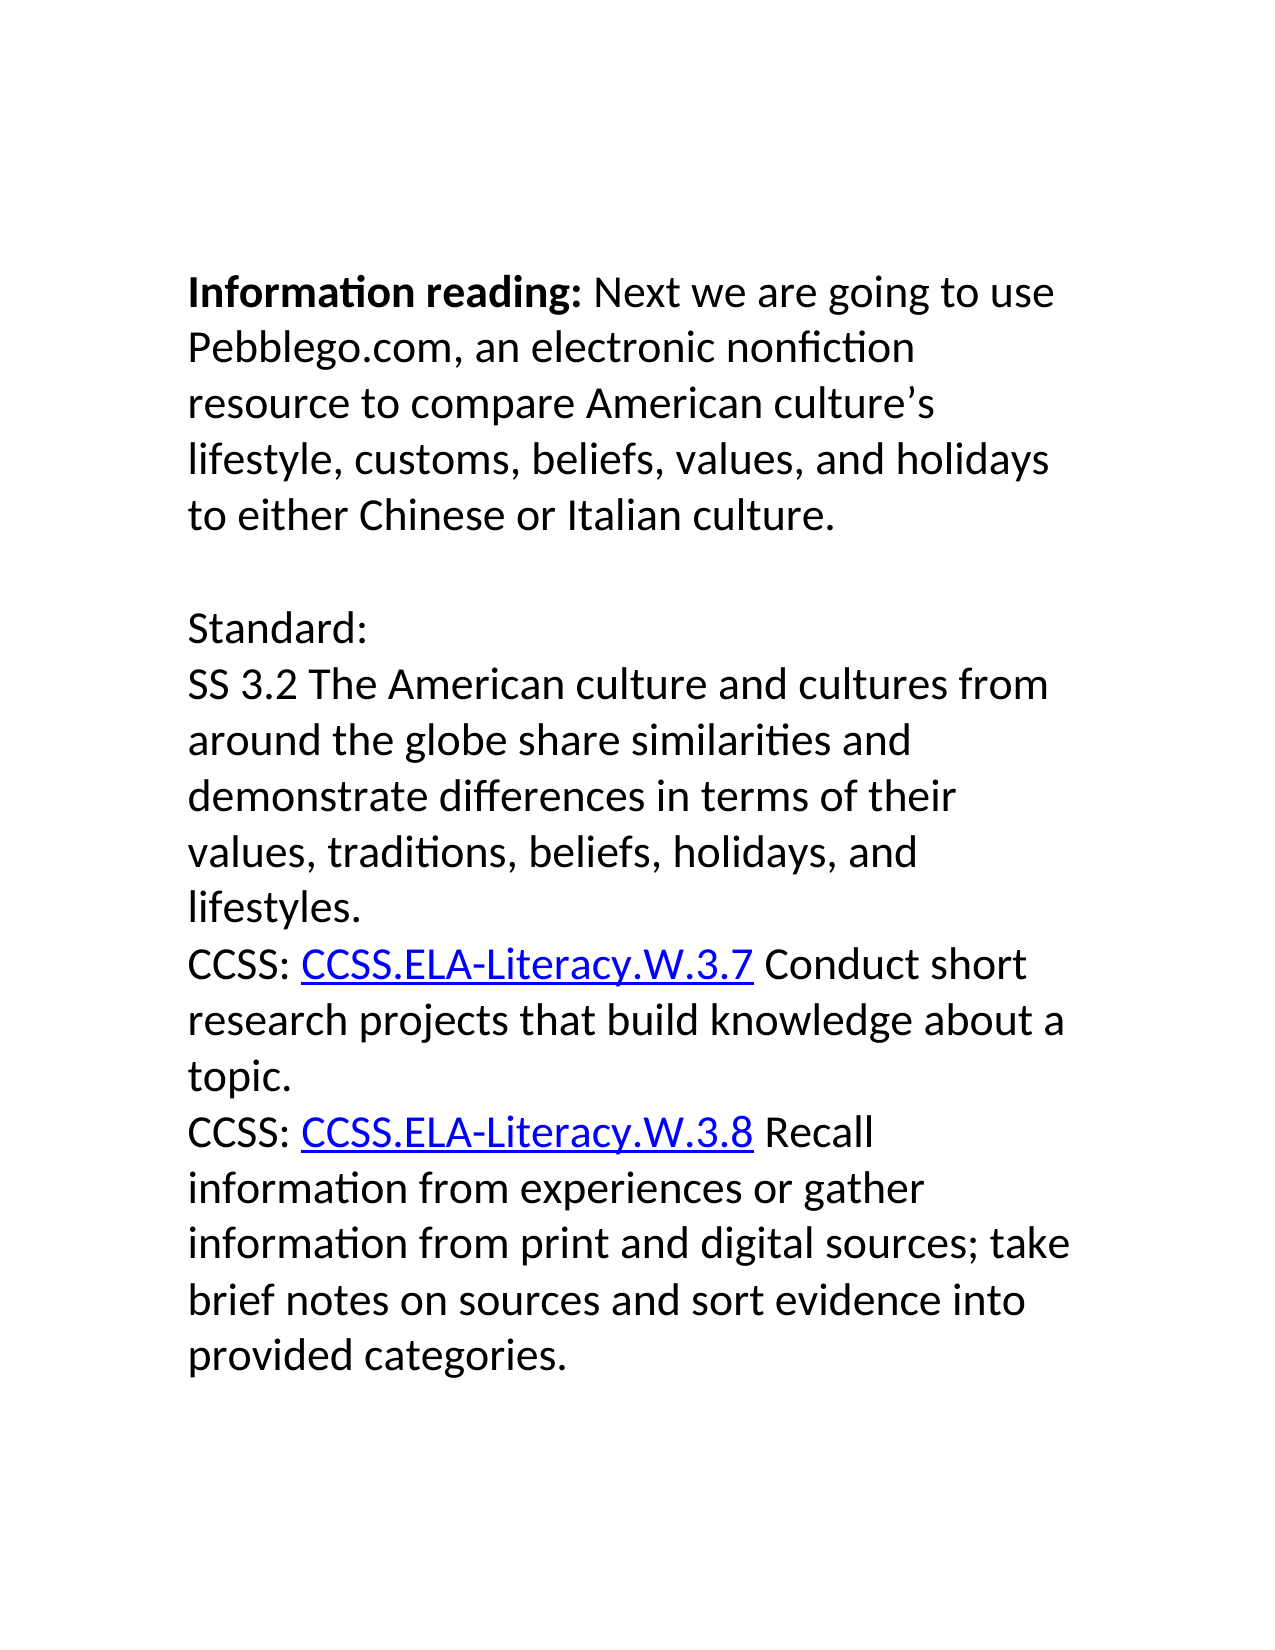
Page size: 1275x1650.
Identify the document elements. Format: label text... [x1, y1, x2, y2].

text SS 3.2 The American culture and cultures from around the globe share similarities and demonstrate differences in terms of their values, traditions, beliefs, holidays, and lifestyles. [187, 655, 1087, 934]
text CCSS: CCSS.ELA-Literacy.W.3.7 Conduct short research projects that build knowledge about a topic. [187, 934, 1087, 1102]
text Standard: [187, 598, 1087, 654]
text Information reading: Next we are going to use Pebblego.com, an electronic nonfiction resource to compare American culture’s lifestyle, customs, beliefs, values, and holidays to either Chinese or Italian culture. [187, 262, 1087, 542]
text CCSS: CCSS.ELA-Literacy.W.3.8 Recall information from experiences or gather information from print and digital sources; take brief notes on sources and sort evidence into provided categories. [187, 1103, 1087, 1382]
